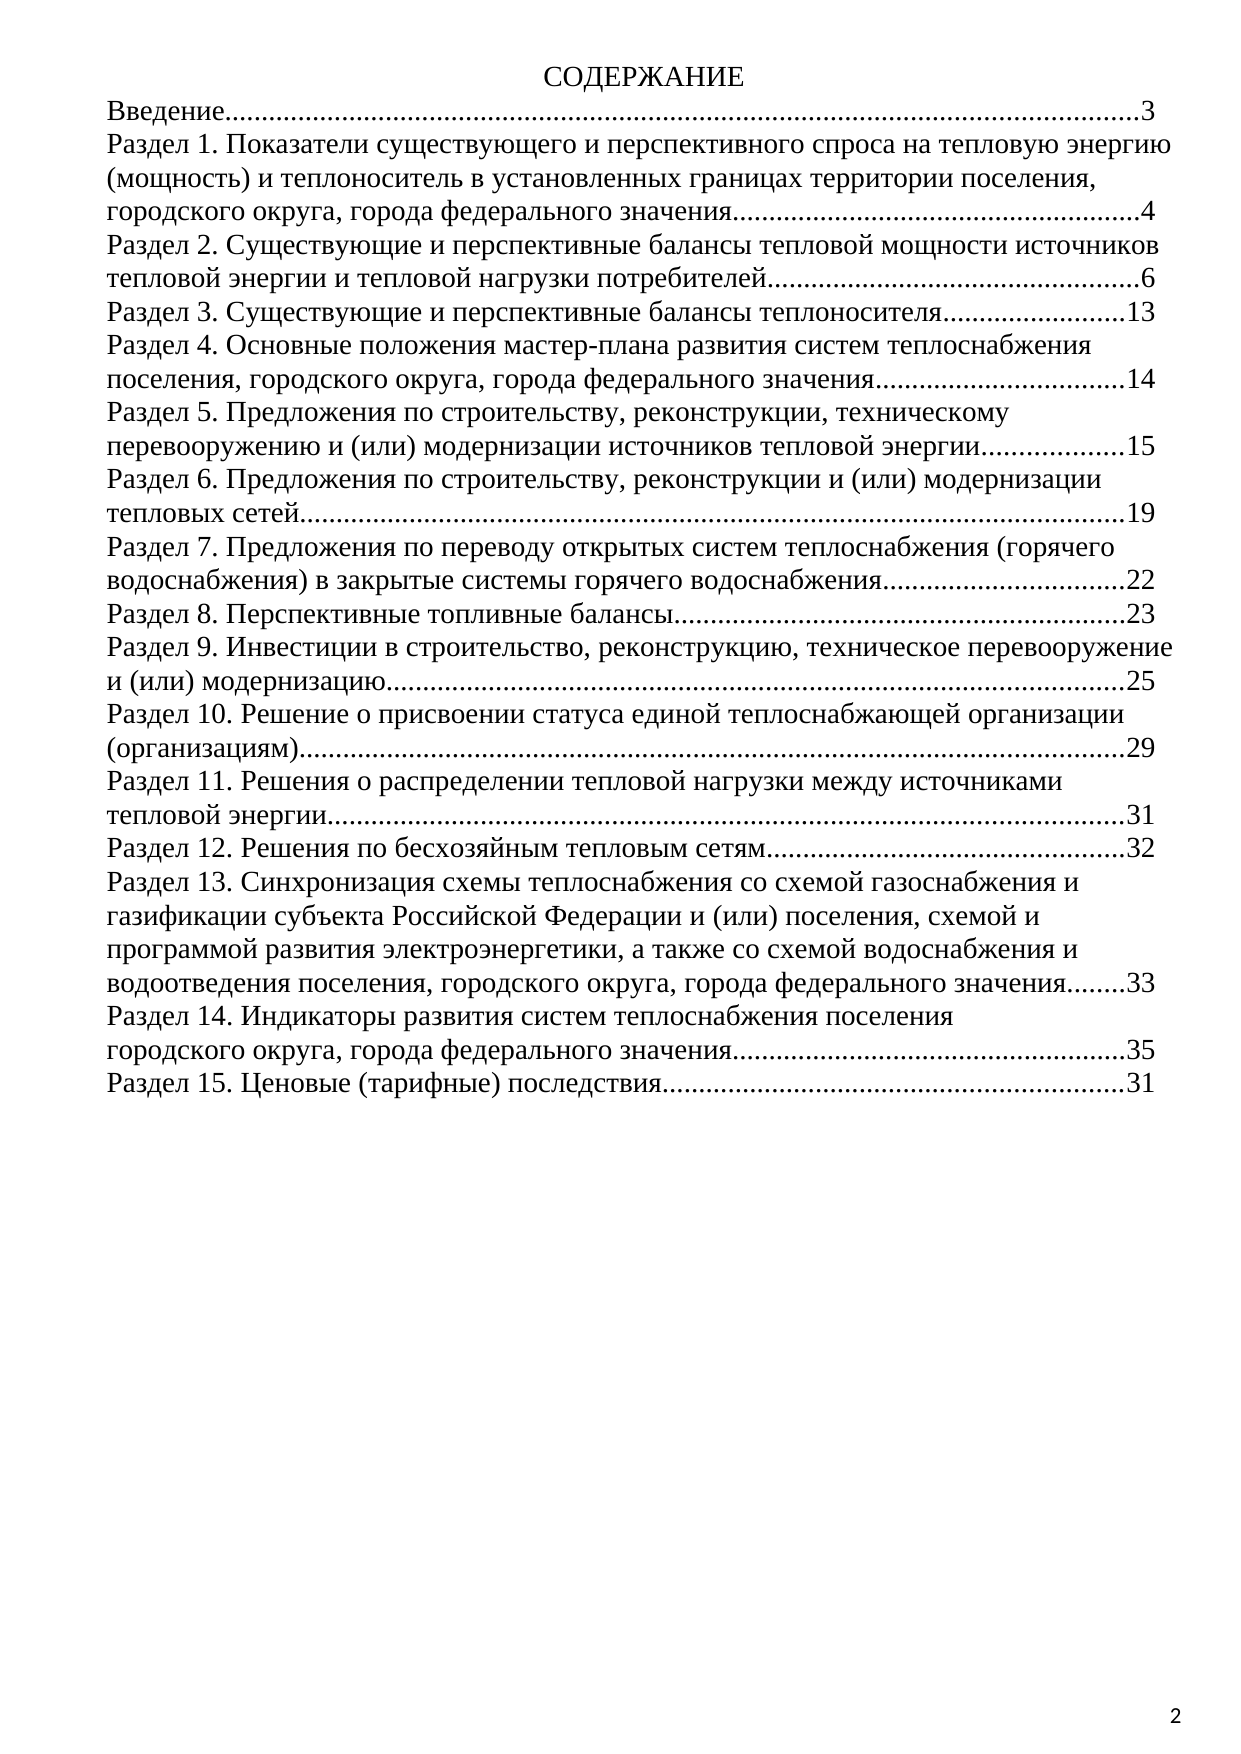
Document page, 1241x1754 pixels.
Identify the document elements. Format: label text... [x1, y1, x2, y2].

text Раздел 12. Решения по бесхозяйным тепловым сетям 32 [106, 831, 1181, 864]
text Раздел 7. Предложения по переводу открытых систем теплоснабжения (горячего водоснабжения) в закрытые системы горячего водоснабжения 22 [106, 529, 1181, 596]
text Раздел 4. Основные положения мастер-плана развития систем теплоснабжения поселения, городского округа, города федерального значения 14 [106, 327, 1181, 394]
text Раздел 14. Индикаторы развития систем теплоснабжения поселения [106, 998, 1181, 1032]
text Раздел 1. Показатели существующего и перспективного спроса на тепловую энергию (мощность) и теплоноситель в установленных границах территории поселения, городского округа, города федерального значения 4 [106, 126, 1181, 227]
text городского округа, города федерального значения 35 [106, 1032, 1181, 1065]
text Раздел 10. Решение о присвоении статуса единой теплоснабжающей организации (организациям) 29 [106, 696, 1181, 763]
text Введение 3 [106, 93, 1181, 126]
text Раздел 2. Существующие и перспективные балансы тепловой мощности источников тепловой энергии и тепловой нагрузки потребителей 6 [106, 227, 1181, 294]
text Раздел 5. Предложения по строительству, реконструкции, техническому перевооружению и (или) модернизации источников тепловой энергии 15 [106, 394, 1181, 462]
text СОДЕРЖАНИЕ [88, 59, 1181, 93]
text Раздел 13. Синхронизация схемы теплоснабжения со схемой газоснабжения и газификации субъекта Российской Федерации и (или) поселения, схемой и программой развития электроэнергетики, а также со схемой водоснабжения и водоотведения поселения, городского округа, города федерального значения 33 [106, 864, 1181, 998]
text Раздел 11. Решения о распределении тепловой нагрузки между источниками тепловой энергии 31 [106, 763, 1181, 831]
text Раздел 15. Ценовые (тарифные) последствия 31 [106, 1065, 1181, 1099]
text Раздел 6. Предложения по строительству, реконструкции и (или) модернизации тепловых сетей 19 [106, 462, 1181, 529]
text Раздел 8. Перспективные топливные балансы 23 [106, 596, 1181, 629]
text Раздел 9. Инвестиции в строительство, реконструкцию, техническое перевооружение и (или) модернизацию 25 [106, 629, 1181, 696]
text Раздел 3. Существующие и перспективные балансы теплоносителя 13 [106, 294, 1181, 327]
